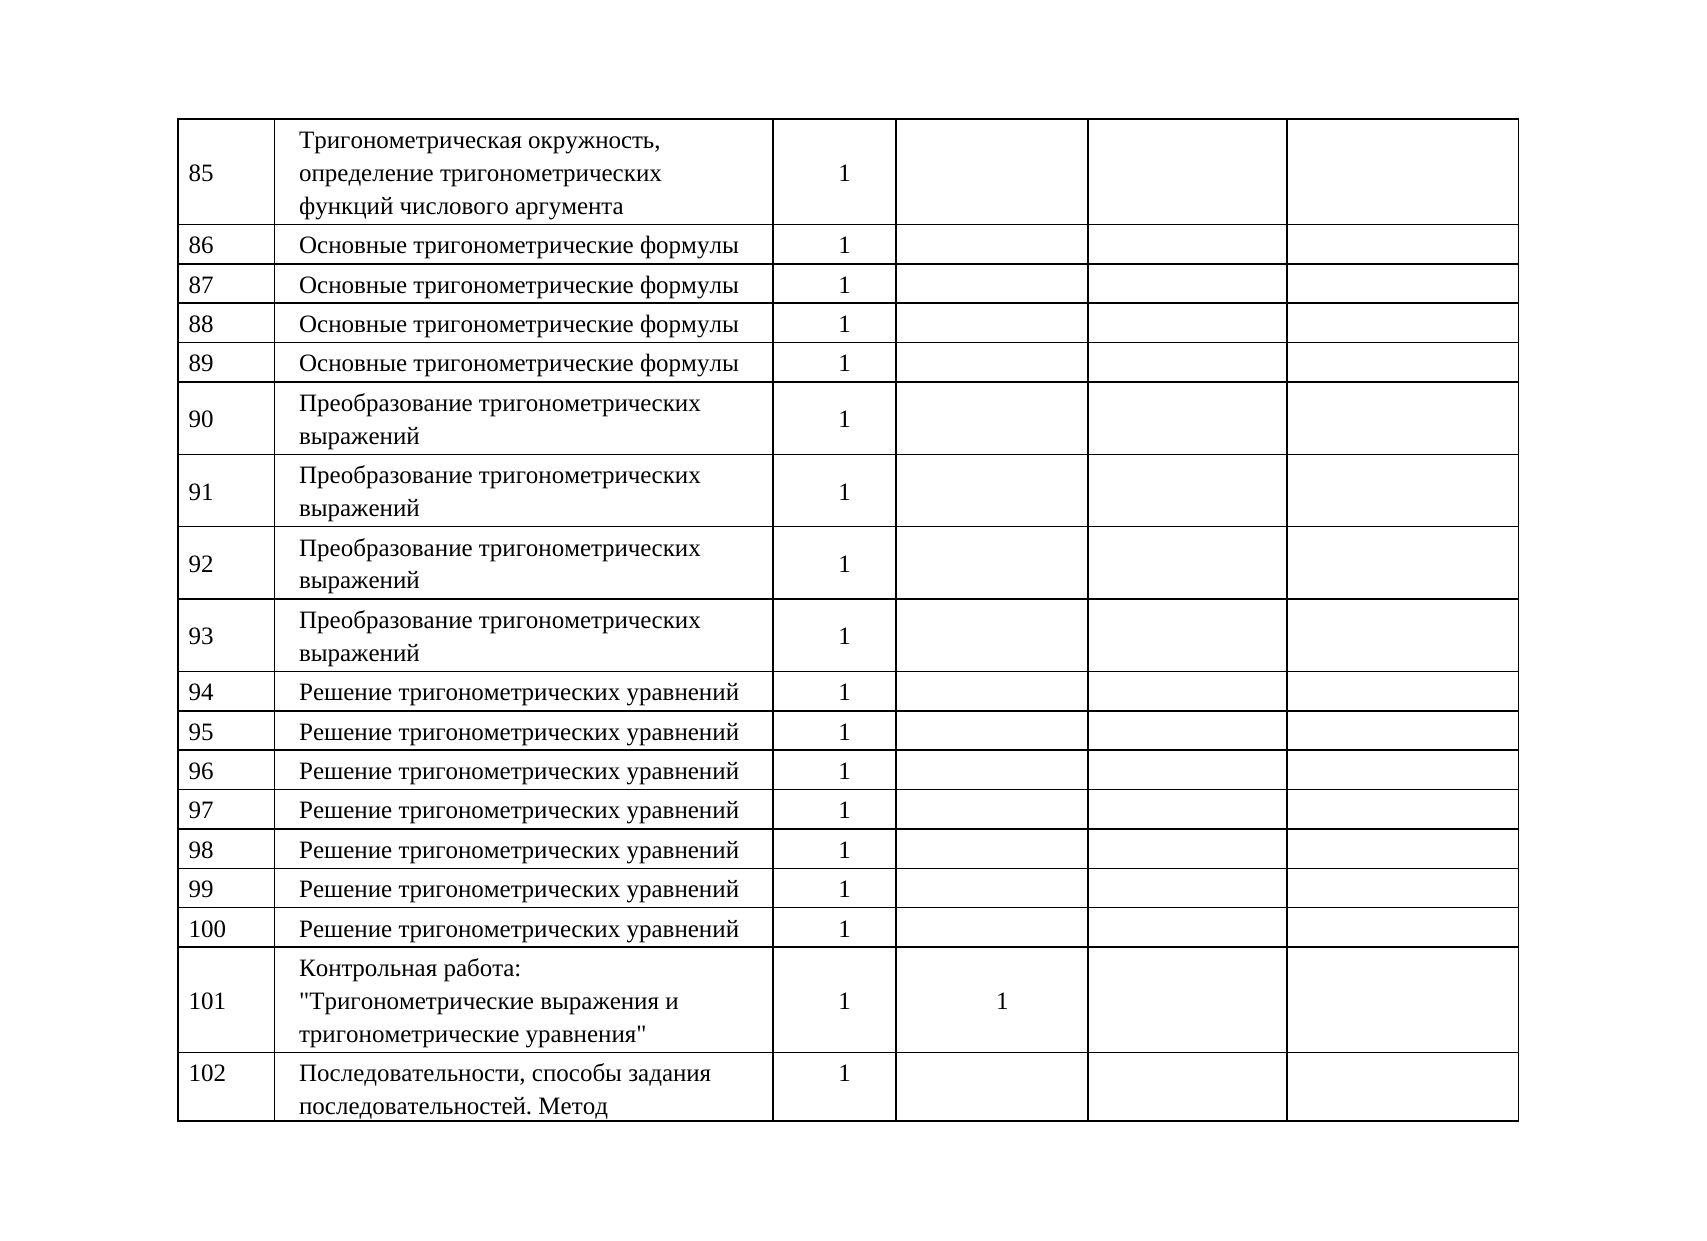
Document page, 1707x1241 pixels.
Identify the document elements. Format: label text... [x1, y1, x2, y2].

table_cell Основные тригонометрические формулы [275, 265, 772, 302]
table_cell 86 [179, 225, 274, 263]
table_cell 1 [774, 265, 895, 302]
table_cell [897, 120, 1087, 223]
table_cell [275, 120, 772, 223]
table_cell [1089, 343, 1286, 381]
table_cell 1 [774, 751, 895, 789]
table_cell 93 [179, 600, 274, 671]
table_cell 88 [179, 304, 274, 342]
table_cell 1 [774, 455, 895, 526]
table_cell [1288, 790, 1518, 828]
table_cell Решение тригонометрических уравнений [275, 790, 772, 828]
table_cell 1 [774, 908, 895, 946]
table_cell 96 [179, 751, 274, 789]
table_cell [1288, 830, 1518, 867]
table_cell [897, 908, 1087, 946]
table_cell [897, 383, 1087, 453]
table_cell [1089, 830, 1286, 867]
table_cell [897, 527, 1087, 598]
table_cell [1288, 908, 1518, 946]
table_cell 101 [179, 948, 274, 1052]
table_cell [897, 869, 1087, 907]
table_cell 97 [179, 790, 274, 828]
table_cell [1288, 343, 1518, 381]
table_cell 1 [774, 830, 895, 867]
table_cell [1288, 948, 1518, 1052]
table_cell Преобразование тригонометрических выражений [275, 455, 772, 526]
table_cell [1288, 751, 1518, 789]
table_cell [1288, 672, 1518, 710]
table_cell [1089, 948, 1286, 1052]
table_cell [1288, 600, 1518, 671]
table_cell [1089, 527, 1286, 598]
table_cell [1288, 869, 1518, 907]
table_cell [1089, 304, 1286, 342]
table_cell 95 [179, 712, 274, 749]
table_cell 94 [179, 672, 274, 710]
table_cell [1089, 672, 1286, 710]
table_cell 1 [774, 672, 895, 710]
table_cell 1 [774, 120, 895, 223]
table_cell [1089, 869, 1286, 907]
table_cell 1 [774, 790, 895, 828]
table_cell [897, 600, 1087, 671]
table_cell [1089, 600, 1286, 671]
table_cell 1 [774, 600, 895, 671]
table_cell 1 [774, 343, 895, 381]
table_cell 1 [774, 383, 895, 453]
table_cell 1 [774, 948, 895, 1052]
table_cell [1288, 383, 1518, 453]
table_cell [897, 790, 1087, 828]
table_cell [1288, 455, 1518, 526]
table_cell [897, 265, 1087, 302]
table_cell [897, 455, 1087, 526]
table_cell 85 [179, 120, 274, 223]
table_cell Решение тригонометрических уравнений [275, 751, 772, 789]
table_cell Решение тригонометрических уравнений [275, 830, 772, 867]
table_cell Решение тригонометрических уравнений [275, 869, 772, 907]
table_cell [1288, 527, 1518, 598]
table_cell 1 [774, 712, 895, 749]
table_cell [1089, 455, 1286, 526]
table_cell [897, 1053, 1087, 1120]
table_cell 1 [774, 225, 895, 263]
table_cell 98 [179, 830, 274, 867]
table_cell Решение тригонометрических уравнений [275, 908, 772, 946]
table_cell 1 [774, 304, 895, 342]
table_cell Основные тригонометрические формулы [275, 225, 772, 263]
table_cell 102 [179, 1053, 274, 1120]
table_cell Решение тригонометрических уравнений [275, 672, 772, 710]
table_cell 91 [179, 455, 274, 526]
table_cell [897, 712, 1087, 749]
table_cell [897, 304, 1087, 342]
table_cell 90 [179, 383, 274, 453]
table_cell [1089, 1053, 1286, 1120]
table_cell Преобразование тригонометрических выражений [275, 600, 772, 671]
table_cell [1089, 225, 1286, 263]
table_cell Решение тригонометрических уравнений [275, 712, 772, 749]
table_cell Преобразование тригонометрических выражений [275, 527, 772, 598]
table_cell [1089, 908, 1286, 946]
table_cell [897, 225, 1087, 263]
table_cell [275, 1053, 772, 1120]
table_cell [1089, 383, 1286, 453]
table_cell [897, 830, 1087, 867]
table_cell Основные тригонометрические формулы [275, 343, 772, 381]
table_cell 1 [774, 869, 895, 907]
table_cell [1288, 120, 1518, 223]
table_cell 99 [179, 869, 274, 907]
table_cell [1089, 265, 1286, 302]
table_cell [897, 343, 1087, 381]
table_cell [1288, 304, 1518, 342]
table_cell [897, 751, 1087, 789]
table_cell [897, 672, 1087, 710]
table_cell [1089, 712, 1286, 749]
table_cell 89 [179, 343, 274, 381]
table_cell 92 [179, 527, 274, 598]
table_cell [1288, 225, 1518, 263]
table_cell 87 [179, 265, 274, 302]
table_cell 100 [179, 908, 274, 946]
table_cell 1 [774, 1053, 895, 1120]
table_cell [1288, 712, 1518, 749]
table_cell 1 [897, 948, 1087, 1052]
table_cell [1089, 120, 1286, 223]
table_cell Основные тригонометрические формулы [275, 304, 772, 342]
table_cell [1089, 751, 1286, 789]
table_cell [1089, 790, 1286, 828]
table_cell [1288, 1053, 1518, 1120]
table_cell Преобразование тригонометрических выражений [275, 383, 772, 453]
table_cell 1 [774, 527, 895, 598]
table_cell Контрольная работа: "Тригонометрические выражения и тригонометрические уравнения" [275, 948, 772, 1052]
table_cell [1288, 265, 1518, 302]
